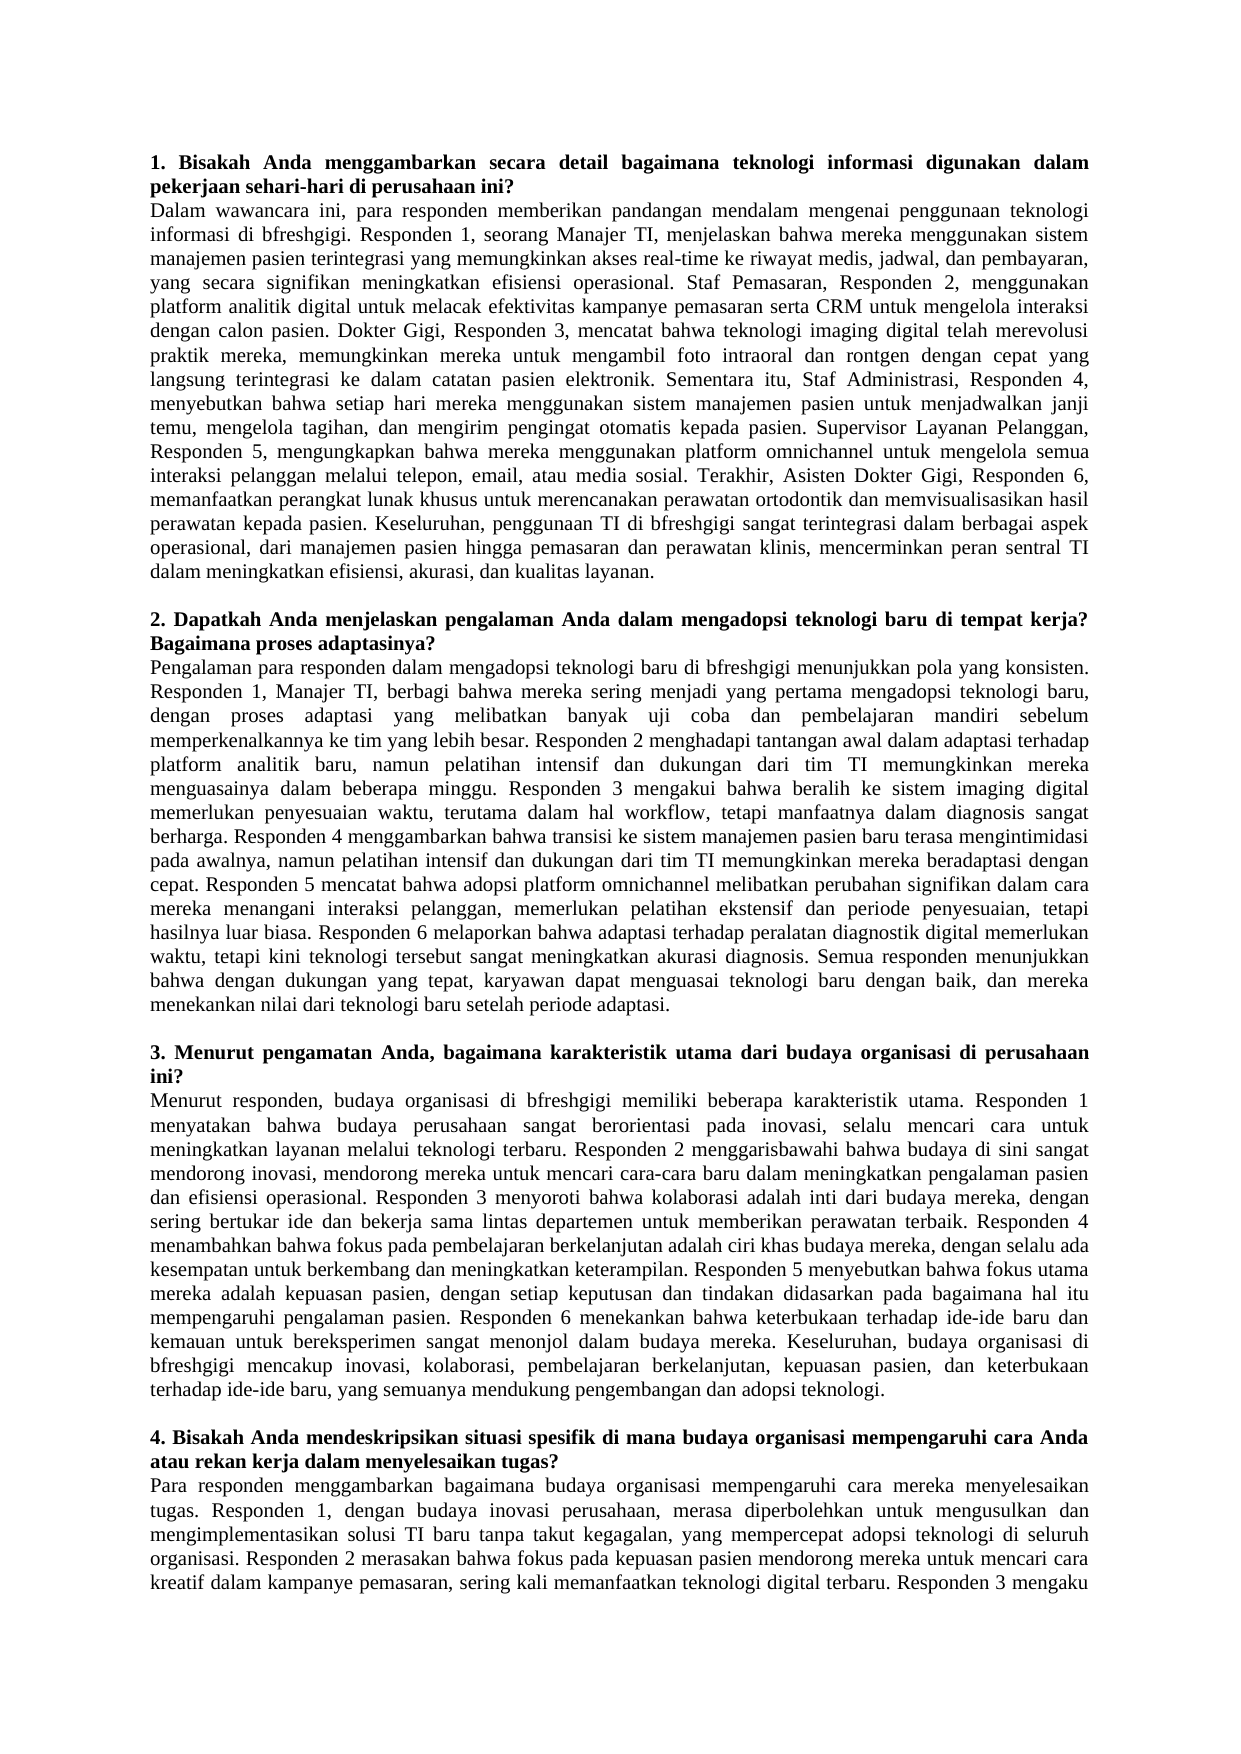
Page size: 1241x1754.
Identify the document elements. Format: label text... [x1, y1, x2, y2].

text 1. Bisakah Anda menggambarkan secara detail bagaimana teknologi informasi digunakan dalam pekerjaan sehari-hari di perusahaan ini? [150, 150, 1090, 198]
text Menurut responden, budaya organisasi di bfreshgigi memiliki beberapa karakteristik utama. Responden 1 menyatakan bahwa budaya perusahaan sangat berorientasi pada inovasi, selalu mencari cara untuk meningkatkan layanan melalui teknologi terbaru. Responden 2 menggarisbawahi bahwa budaya di sini sangat mendorong inovasi, mendorong mereka untuk mencari cara-cara baru dalam meningkatkan pengalaman pasien dan efisiensi operasional. Responden 3 menyoroti bahwa kolaborasi adalah inti dari budaya mereka, dengan sering bertukar ide dan bekerja sama lintas departemen untuk memberikan perawatan terbaik. Responden 4 menambahkan bahwa fokus pada pembelajaran berkelanjutan adalah ciri khas budaya mereka, dengan selalu ada kesempatan untuk berkembang dan meningkatkan keterampilan. Responden 5 menyebutkan bahwa fokus utama mereka adalah kepuasan pasien, dengan setiap keputusan dan tindakan didasarkan pada bagaimana hal itu mempengaruhi pengalaman pasien. Responden 6 menekankan bahwa keterbukaan terhadap ide-ide baru dan kemauan untuk bereksperimen sangat menonjol dalam budaya mereka. Keseluruhan, budaya organisasi di bfreshgigi mencakup inovasi, kolaborasi, pembelajaran berkelanjutan, kepuasan pasien, dan keterbukaan terhadap ide-ide baru, yang semuanya mendukung pengembangan dan adopsi teknologi. [150, 1088, 1090, 1401]
text 4. Bisakah Anda mendeskripsikan situasi spesifik di mana budaya organisasi mempengaruhi cara Anda atau rekan kerja dalam menyelesaikan tugas? [150, 1425, 1090, 1473]
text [150, 1473, 1090, 1594]
text Pengalaman para responden dalam mengadopsi teknologi baru di bfreshgigi menunjukkan pola yang konsisten. Responden 1, Manajer TI, berbagi bahwa mereka sering menjadi yang pertama mengadopsi teknologi baru, dengan proses adaptasi yang melibatkan banyak uji coba dan pembelajaran mandiri sebelum memperkenalkannya ke tim yang lebih besar. Responden 2 menghadapi tantangan awal dalam adaptasi terhadap platform analitik baru, namun pelatihan intensif dan dukungan dari tim TI memungkinkan mereka menguasainya dalam beberapa minggu. Responden 3 mengakui bahwa beralih ke sistem imaging digital memerlukan penyesuaian waktu, terutama dalam hal workflow, tetapi manfaatnya dalam diagnosis sangat berharga. Responden 4 menggambarkan bahwa transisi ke sistem manajemen pasien baru terasa mengintimidasi pada awalnya, namun pelatihan intensif dan dukungan dari tim TI memungkinkan mereka beradaptasi dengan cepat. Responden 5 mencatat bahwa adopsi platform omnichannel melibatkan perubahan signifikan dalam cara mereka menangani interaksi pelanggan, memerlukan pelatihan ekstensif dan periode penyesuaian, tetapi hasilnya luar biasa. Responden 6 melaporkan bahwa adaptasi terhadap peralatan diagnostik digital memerlukan waktu, tetapi kini teknologi tersebut sangat meningkatkan akurasi diagnosis. Semua responden menunjukkan bahwa dengan dukungan yang tepat, karyawan dapat menguasai teknologi baru dengan baik, dan mereka menekankan nilai dari teknologi baru setelah periode adaptasi. [150, 655, 1090, 1016]
text Dalam wawancara ini, para responden memberikan pandangan mendalam mengenai penggunaan teknologi informasi di bfreshgigi. Responden 1, seorang Manajer TI, menjelaskan bahwa mereka menggunakan sistem manajemen pasien terintegrasi yang memungkinkan akses real-time ke riwayat medis, jadwal, dan pembayaran, yang secara signifikan meningkatkan efisiensi operasional. Staf Pemasaran, Responden 2, menggunakan platform analitik digital untuk melacak efektivitas kampanye pemasaran serta CRM untuk mengelola interaksi dengan calon pasien. Dokter Gigi, Responden 3, mencatat bahwa teknologi imaging digital telah merevolusi praktik mereka, memungkinkan mereka untuk mengambil foto intraoral dan rontgen dengan cepat yang langsung terintegrasi ke dalam catatan pasien elektronik. Sementara itu, Staf Administrasi, Responden 4, menyebutkan bahwa setiap hari mereka menggunakan sistem manajemen pasien untuk menjadwalkan janji temu, mengelola tagihan, dan mengirim pengingat otomatis kepada pasien. Supervisor Layanan Pelanggan, Responden 5, mengungkapkan bahwa mereka menggunakan platform omnichannel untuk mengelola semua interaksi pelanggan melalui telepon, email, atau media sosial. Terakhir, Asisten Dokter Gigi, Responden 6, memanfaatkan perangkat lunak khusus untuk merencanakan perawatan ortodontik dan memvisualisasikan hasil perawatan kepada pasien. Keseluruhan, penggunaan TI di bfreshgigi sangat terintegrasi dalam berbagai aspek operasional, dari manajemen pasien hingga pemasaran dan perawatan klinis, mencerminkan peran sentral TI dalam meningkatkan efisiensi, akurasi, dan kualitas layanan. [150, 198, 1090, 583]
text 2. Dapatkah Anda menjelaskan pengalaman Anda dalam mengadopsi teknologi baru di tempat kerja? Bagaimana proses adaptasinya? [150, 607, 1090, 655]
text 3. Menurut pengamatan Anda, bagaimana karakteristik utama dari budaya organisasi di perusahaan ini? [150, 1040, 1090, 1088]
